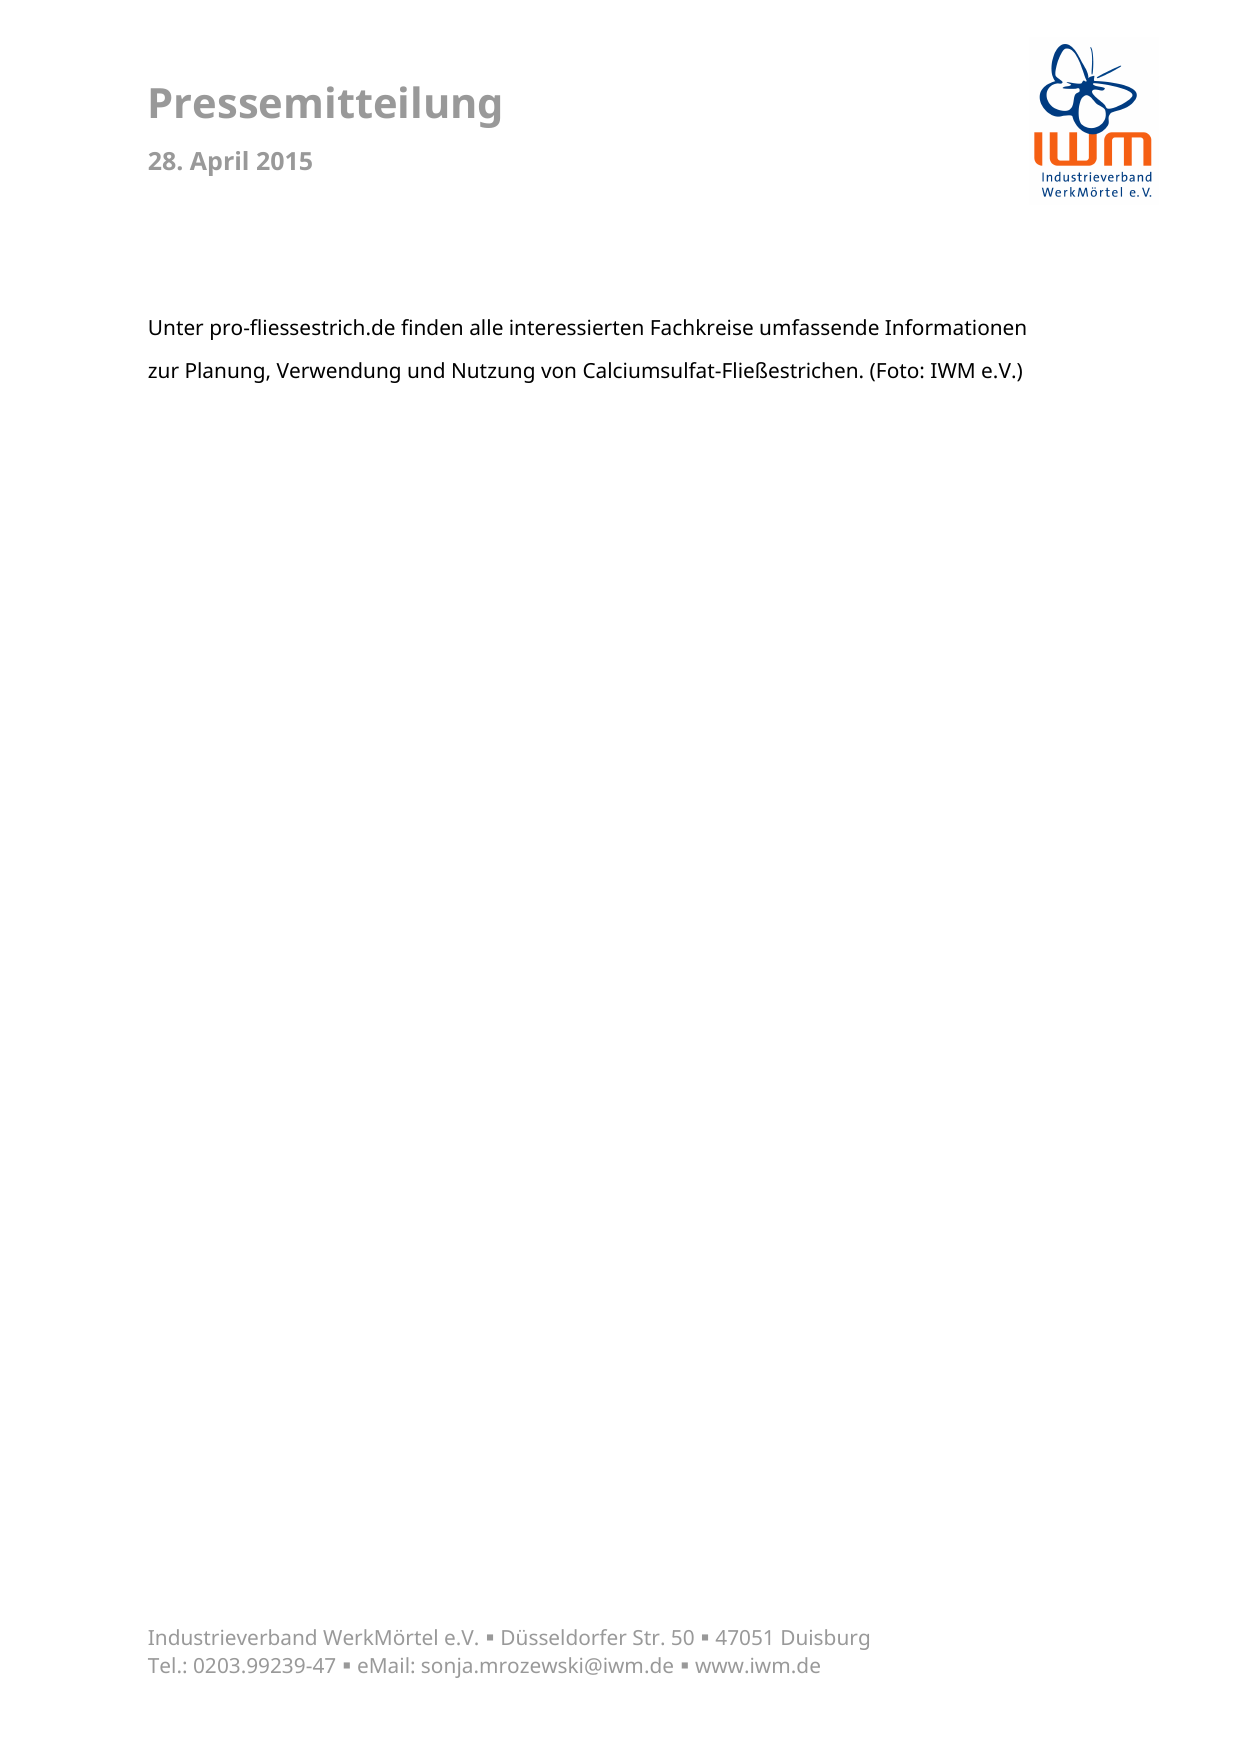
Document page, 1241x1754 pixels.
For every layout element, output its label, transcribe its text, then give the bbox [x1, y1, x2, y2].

picture [1028, 37, 1159, 205]
text Unter pro-fliessestrich.de finden alle interessierten Fachkreise umfassende Informationen zur Planung, Verwendung und Nutzung von Calciumsulfat-Fließestrichen. (Foto: IWM e.V.) [148, 313, 1048, 384]
